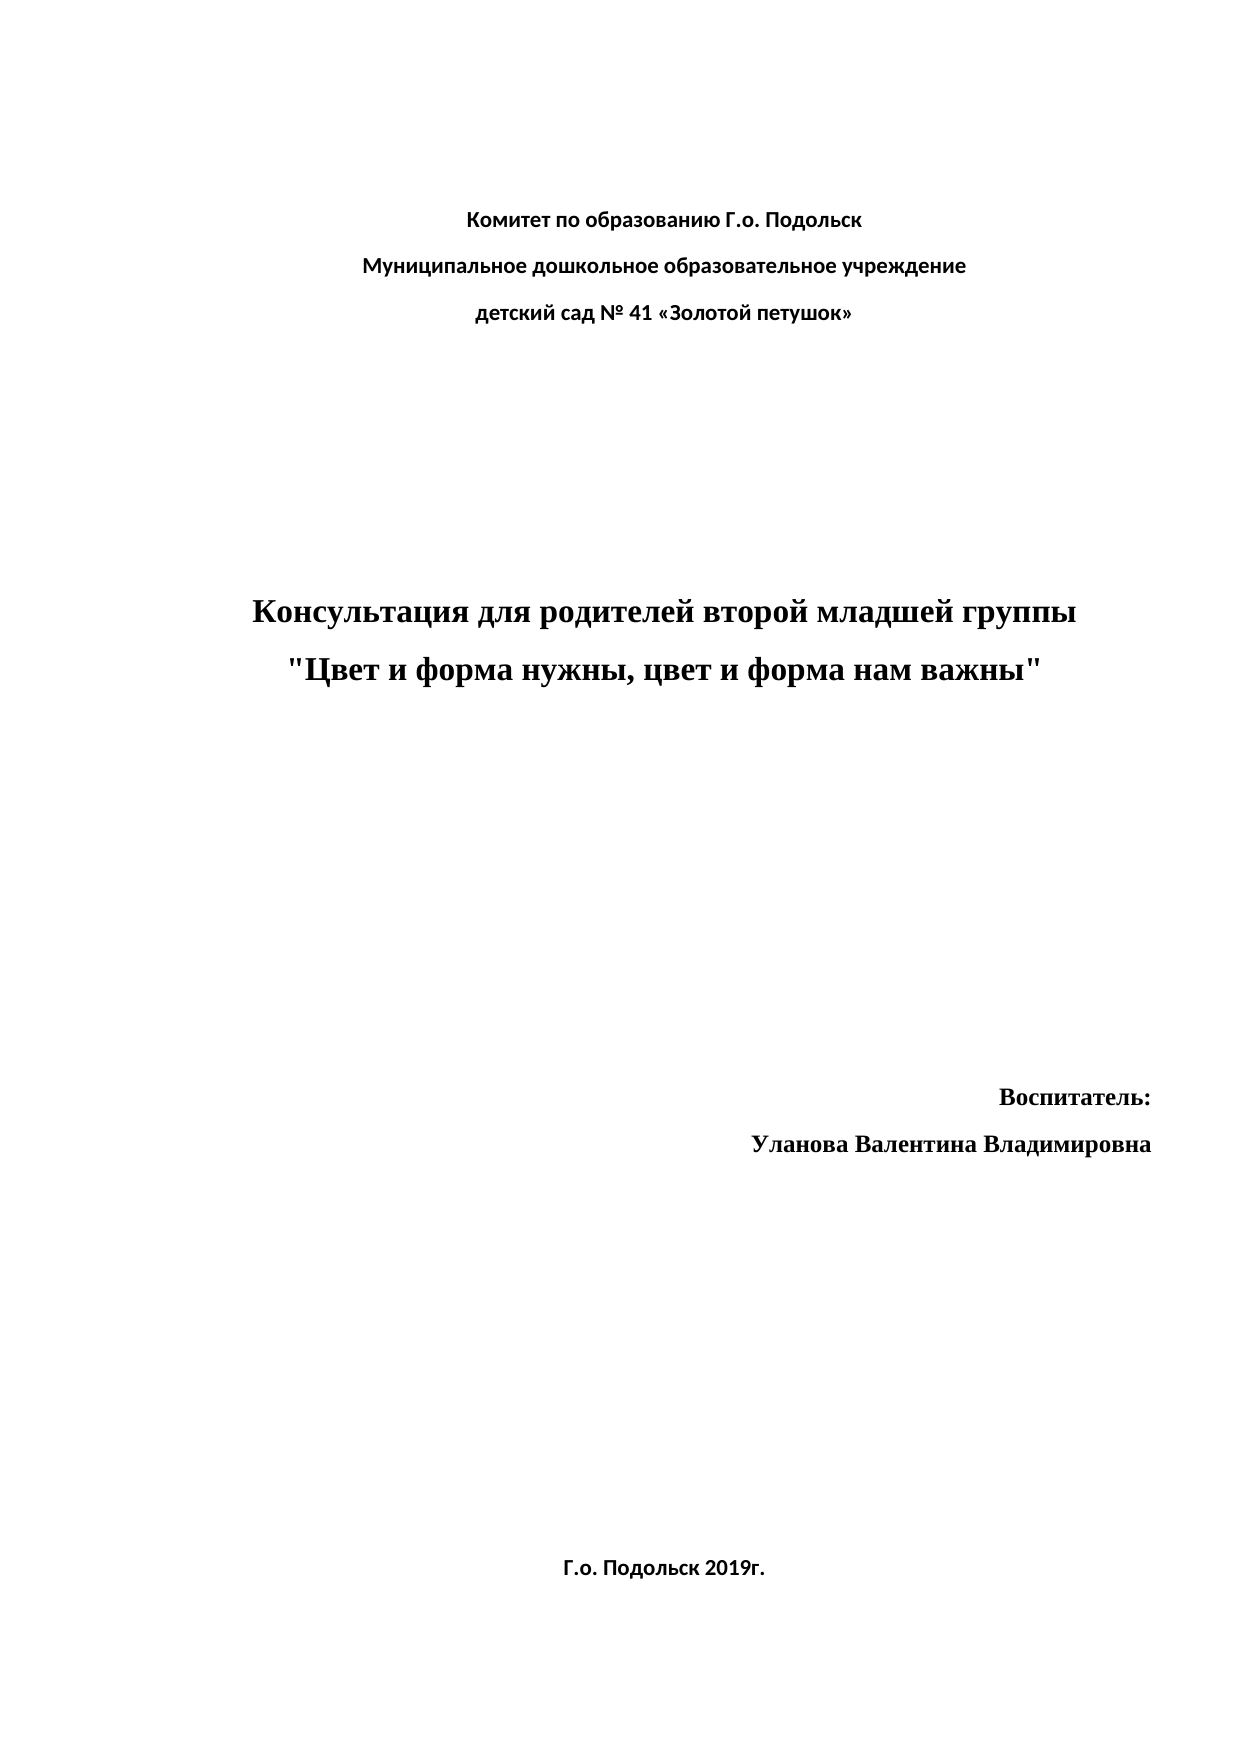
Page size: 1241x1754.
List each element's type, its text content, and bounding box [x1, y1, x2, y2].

text Воспитатель: [177, 1082, 1152, 1111]
text "Цвет и форма нужны, цвет и форма нам важны" [177, 649, 1152, 687]
text Муниципальное дошкольное образовательное учреждение [177, 252, 1152, 279]
text детский сад № 41 «Золотой петушок» [177, 298, 1152, 326]
text Консультация для родителей второй младшей группы [177, 591, 1152, 629]
text Уланова Валентина Владимировна [177, 1129, 1152, 1158]
text Г.о. Подольск 2019г. [177, 1553, 1152, 1581]
text Комитет по образованию Г.о. Подольск [177, 205, 1152, 233]
